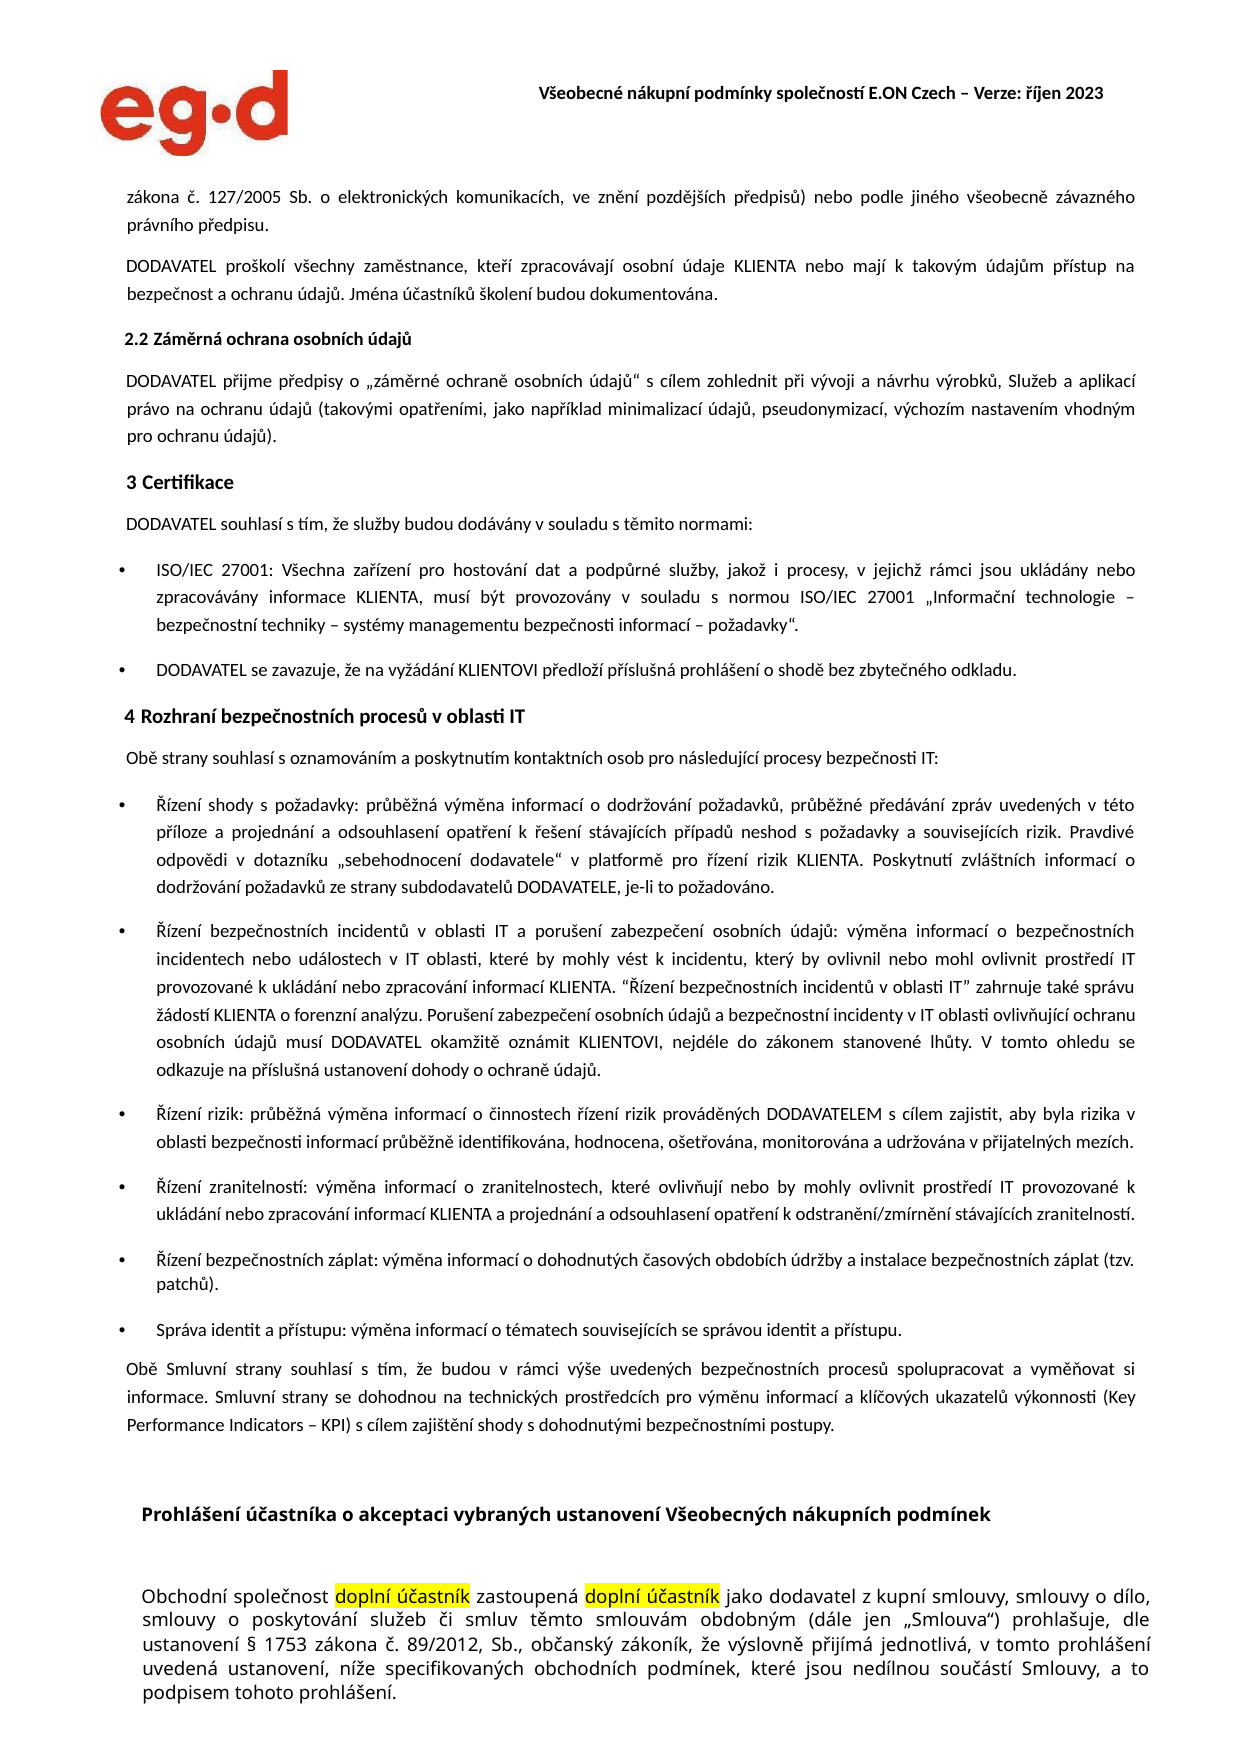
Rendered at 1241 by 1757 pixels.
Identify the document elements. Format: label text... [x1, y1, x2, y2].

text Obchodní společnost doplní účastník zastoupená doplní účastník jako dodavatel z kupní smlouvy, smlouvy o dílo, smlouvy o poskytování služeb či smluv těmto smlouvám obdobným (dále jen „Smlouva“) prohlašuje, dle ustanovení § 1753 zákona č. 89/2012, Sb., občanský zákoník, že výslovně přijímá jednotlivá, v tomto prohlášení uvedená ustanovení, níže specifikovaných obchodních podmínek, které jsou nedílnou součástí Smlouvy, a to podpisem tohoto prohlášení. [141, 1584, 1151, 1705]
subtitle 2.2 Záměrná ochrana osobních údajů [124, 327, 1151, 350]
text patchů). [156, 1273, 1137, 1295]
list DODAVATEL se zavazuje, že na vyžádání KLIENTOVI předloží příslušná prohlášení o shodě bez zbytečného odkladu. [119, 659, 1137, 681]
text DODAVATEL proškolí všechny zaměstnance, kteří zpracovávají osobní údaje KLIENTA nebo mají k takovým údajům přístup na bezpečnost a ochranu údajů. Jména účastníků školení budou dokumentována. [126, 255, 1137, 305]
list Řízení shody s požadavky: průběžná výměna informací o dodržování požadavků, průběžné předávání zpráv uvedených v této příloze a projednání a odsouhlasení opatření k řešení stávajících případů neshod s požadavky a souvisejících rizik. Pravdivé odpovědi v dotazníku „sebehodnocení dodavatele“ v platformě pro řízení rizik KLIENTA. Poskytnutí zvláštních informací o dodržování požadavků ze strany subdodavatelů DODAVATELE, je-li to požadováno. [119, 793, 1137, 898]
text DODAVATEL přijme předpisy o „záměrné ochraně osobních údajů“ s cílem zohlednit při vývoji a návrhu výrobků, Služeb a aplikací právo na ochranu údajů (takovými opatřeními, jako například minimalizací údajů, pseudonymizací, výchozím nastavením vhodným pro ochranu údajů). [126, 369, 1137, 447]
list Řízení zranitelností: výměna informací o zranitelnostech, které ovlivňují nebo by mohly ovlivnit prostředí IT provozované k ukládání nebo zpracování informací KLIENTA a projednání a odsouhlasení opatření k odstranění/zmírnění stávajících zranitelností. [119, 1175, 1137, 1225]
list Řízení bezpečnostních záplat: výměna informací o dohodnutých časových obdobích údržby a instalace bezpečnostních záplat (tzv. [119, 1249, 1137, 1271]
text Obě Smluvní strany souhlasí s tím, že budou v rámci výše uvedených bezpečnostních procesů spolupracovat a vyměňovat si informace. Smluvní strany se dohodnou na technických prostředcích pro výměnu informací a klíčových ukazatelů výkonnosti (Key Performance Indicators – KPI) s cílem zajištění shody s dohodnutými bezpečnostními postupy. [126, 1357, 1137, 1436]
text 3 Certifikace [126, 469, 1151, 494]
subtitle 4 Rozhraní bezpečnostních procesů v oblasti IT [124, 704, 1151, 729]
list Řízení rizik: průběžná výměna informací o činnostech řízení rizik prováděných DODAVATELEM s cílem zajistit, aby byla rizika v oblasti bezpečnosti informací průběžně identifikována, hodnocena, ošetřována, monitorována a udržována v přijatelných mezích. [119, 1103, 1137, 1153]
list ISO/IEC 27001: Všechna zařízení pro hostování dat a podpůrné služby, jakož i procesy, v jejichž rámci jsou ukládány nebo zpracovávány informace KLIENTA, musí být provozovány v souladu s normou ISO/IEC 27001 „Informační technologie – bezpečnostní techniky – systémy managementu bezpečnosti informací – požadavky“. [119, 558, 1137, 636]
text Prohlášení účastníka o akceptaci vybraných ustanovení Všeobecných nákupních podmínek [141, 1502, 1151, 1526]
picture [100, 70, 288, 156]
text Obě strany souhlasí s oznamováním a poskytnutím kontaktních osob pro následující procesy bezpečnosti IT: [126, 747, 1137, 769]
list Správa identit a přístupu: výměna informací o tématech souvisejících se správou identit a přístupu. [119, 1319, 1137, 1341]
text DODAVATEL souhlasí s tím, že služby budou dodávány v souladu s těmito normami: [126, 512, 1137, 534]
list Řízení bezpečnostních incidentů v oblasti IT a porušení zabezpečení osobních údajů: výměna informací o bezpečnostních incidentech nebo událostech v IT oblasti, které by mohly vést k incidentu, který by ovlivnil nebo mohl ovlivnit prostředí IT provozované k ukládání nebo zpracování informací KLIENTA. “Řízení bezpečnostních incidentů v oblasti IT” zahrnuje také správu žádostí KLIENTA o forenzní analýzu. Porušení zabezpečení osobních údajů a bezpečnostní incidenty v IT oblasti ovlivňující ochranu osobních údajů musí DODAVATEL okamžitě oznámit KLIENTOVI, nejdéle do zákonem stanovené lhůty. V tomto ohledu se odkazuje na příslušná ustanovení dohody o ochraně údajů. [119, 919, 1137, 1081]
